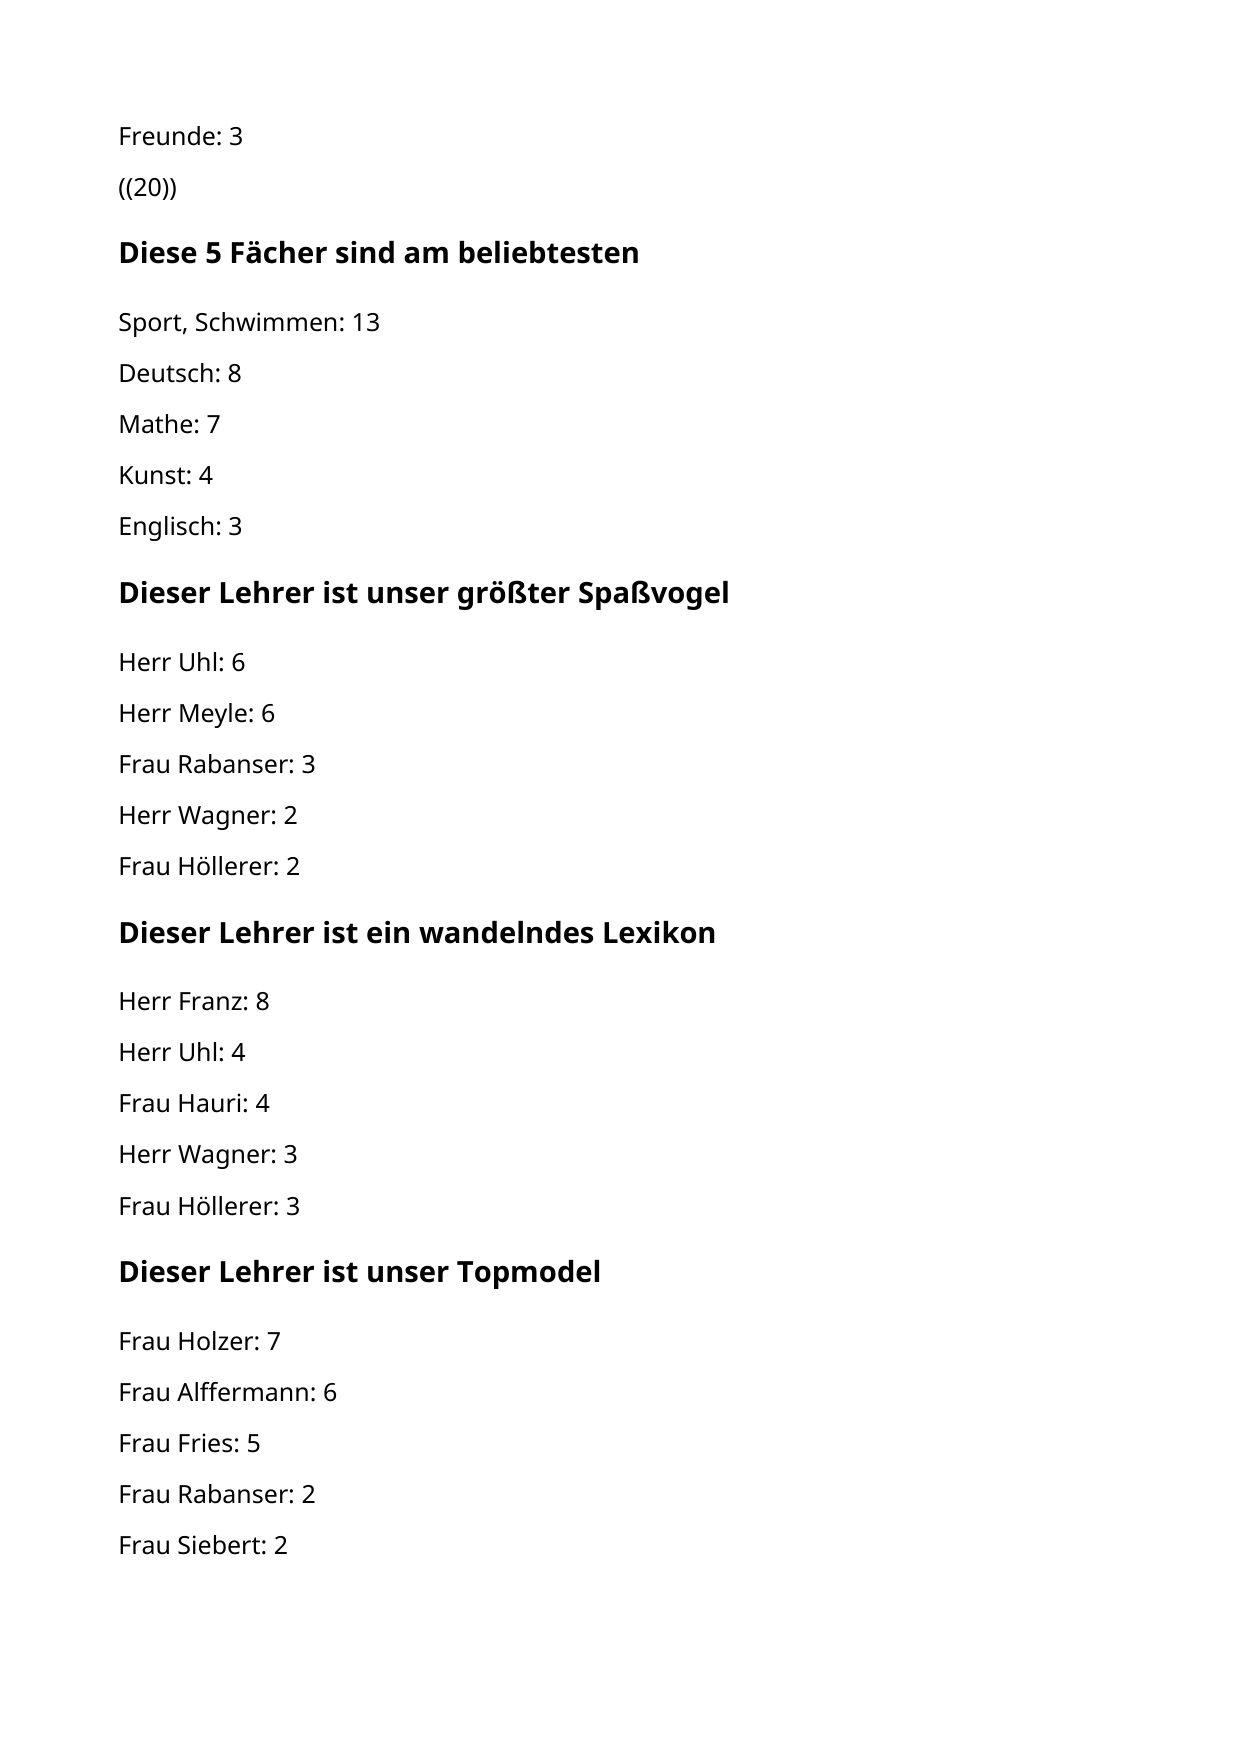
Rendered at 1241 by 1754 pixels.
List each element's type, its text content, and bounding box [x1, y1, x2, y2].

text Freunde: 3 [118, 118, 1122, 152]
text Frau Rabanser: 2 [118, 1477, 1122, 1511]
text Frau Holzer: 7 [118, 1324, 1122, 1358]
text Frau Höllerer: 2 [118, 848, 1122, 883]
text Sport, Schwimmen: 13 [118, 305, 1122, 339]
subtitle Dieser Lehrer ist ein wandelndes Lexikon [118, 912, 1122, 952]
subtitle Dieser Lehrer ist unser Topmodel [118, 1252, 1122, 1291]
text Mathe: 7 [118, 407, 1122, 441]
text Frau Rabanser: 3 [118, 746, 1122, 781]
text Frau Hauri: 4 [118, 1086, 1122, 1120]
text Herr Wagner: 2 [118, 797, 1122, 832]
text Herr Franz: 8 [118, 984, 1122, 1018]
text Frau Fries: 5 [118, 1426, 1122, 1460]
text Frau Höllerer: 3 [118, 1188, 1122, 1222]
text Herr Wagner: 3 [118, 1137, 1122, 1171]
text Herr Meyle: 6 [118, 695, 1122, 729]
text Herr Uhl: 6 [118, 644, 1122, 678]
text Kunst: 4 [118, 458, 1122, 492]
text Frau Siebert: 2 [118, 1528, 1122, 1562]
text Deutsch: 8 [118, 356, 1122, 390]
subtitle Diese 5 Fächer sind am beliebtesten [118, 233, 1122, 272]
text Herr Uhl: 4 [118, 1035, 1122, 1069]
text ((20)) [118, 169, 1122, 203]
text Frau Alffermann: 6 [118, 1375, 1122, 1409]
text Englisch: 3 [118, 509, 1122, 543]
subtitle Dieser Lehrer ist unser größter Spaßvogel [118, 572, 1122, 612]
